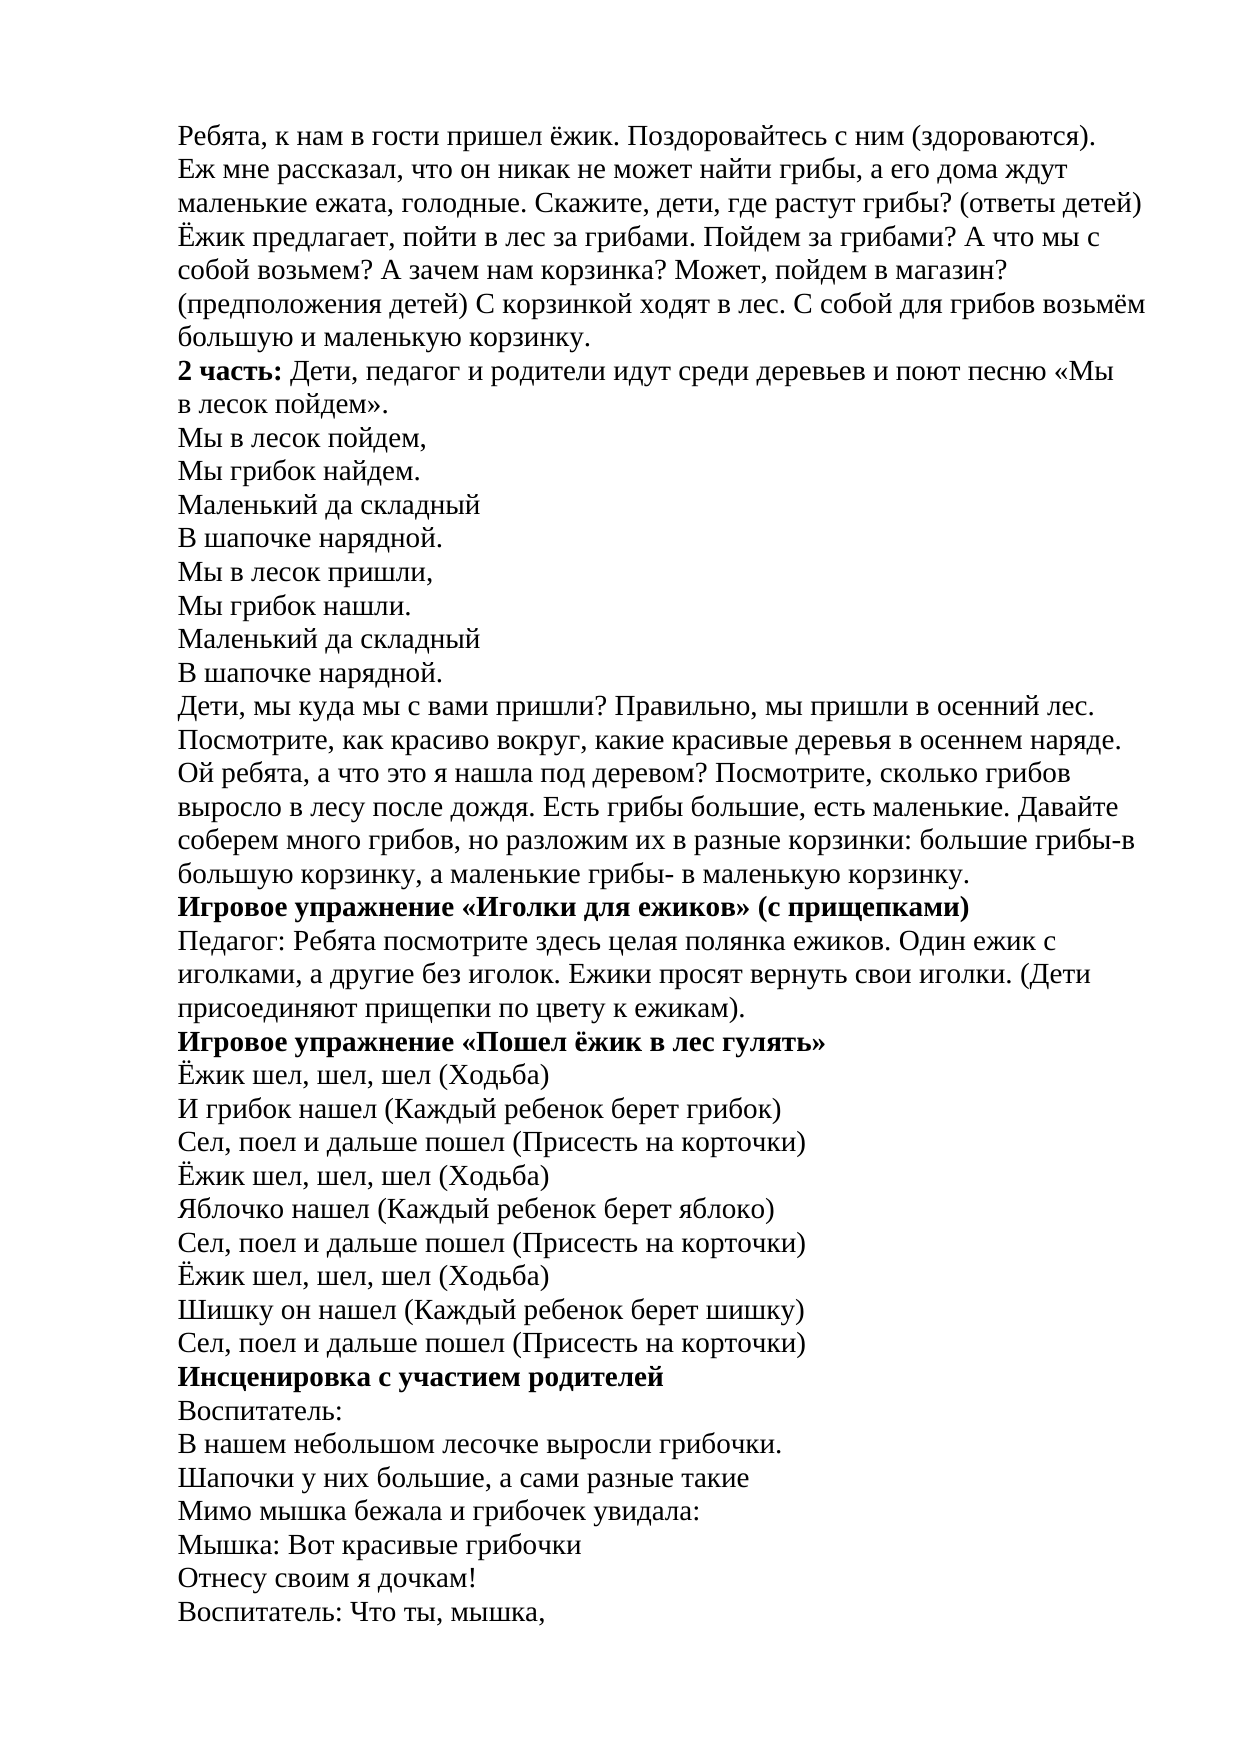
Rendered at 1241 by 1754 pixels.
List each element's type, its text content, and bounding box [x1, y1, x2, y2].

text Сел, поел и дальше пошел (Присесть на корточки) [177, 1326, 1152, 1359]
text В шапочке нарядной. [177, 521, 1152, 554]
text 2 часть: Дети, педагог и родители идут среди деревьев и поют песню «Мы в лесок пойдем». [177, 353, 1152, 420]
text Шапочки у них большие, а сами разные такие [177, 1460, 1152, 1493]
text Игровое упражнение «Пошел ёжик в лес гулять» [177, 1024, 1152, 1057]
text Дети, мы куда мы с вами пришли? Правильно, мы пришли в осенний лес. Посмотрите, как красиво вокруг, какие красивые деревья в осеннем наряде. Ой ребята, а что это я нашла под деревом? Посмотрите, сколько грибов выросло в лесу после дождя. Есть грибы большие, есть маленькие. Давайте соберем много грибов, но разложим их в разные корзинки: большие грибы-в большую корзинку, а маленькие грибы- в маленькую корзинку. [177, 688, 1152, 889]
text Мы в лесок пойдем, [177, 420, 1152, 453]
text Мимо мышка бежала и грибочек увидала: [177, 1493, 1152, 1527]
text Яблочко нашел (Каждый ребенок берет яблоко) [177, 1191, 1152, 1225]
text Мы грибок найдем. [177, 453, 1152, 487]
text Ёжик шел, шел, шел (Ходьба) [177, 1057, 1152, 1091]
text В нашем небольшом лесочке выросли грибочки. [177, 1426, 1152, 1460]
text И грибок нашел (Каждый ребенок берет грибок) [177, 1091, 1152, 1124]
text Маленький да складный [177, 621, 1152, 655]
text Воспитатель: Что ты, мышка, [177, 1594, 1152, 1627]
text Игровое упражнение «Иголки для ежиков» (с прищепками) [177, 889, 1152, 923]
text Мы грибок нашли. [177, 588, 1152, 621]
text Мышка: Вот красивые грибочки [177, 1527, 1152, 1560]
text Шишку он нашел (Каждый ребенок берет шишку) [177, 1292, 1152, 1326]
text Ёжик шел, шел, шел (Ходьба) [177, 1258, 1152, 1292]
text Ёжик шел, шел, шел (Ходьба) [177, 1158, 1152, 1191]
text В шапочке нарядной. [177, 655, 1152, 688]
text Маленький да складный [177, 487, 1152, 521]
text Сел, поел и дальше пошел (Присесть на корточки) [177, 1124, 1152, 1158]
text Ребята, к нам в гости пришел ёжик. Поздоровайтесь с ним (здороваются). [177, 118, 1152, 152]
text Воспитатель: [177, 1393, 1152, 1426]
text Мы в лесок пришли, [177, 554, 1152, 588]
text Отнесу своим я дочкам! [177, 1560, 1152, 1594]
text Сел, поел и дальше пошел (Присесть на корточки) [177, 1225, 1152, 1258]
text Инсценировка с участием родителей [177, 1359, 1152, 1393]
text Еж мне рассказал, что он никак не может найти грибы, а его дома ждут маленькие ежата, голодные. Скажите, дети, где растут грибы? (ответы детей) Ёжик предлагает, пойти в лес за грибами. Пойдем за грибами? А что мы с собой возьмем? А зачем нам корзинка? Может, пойдем в магазин? (предположения детей) С корзинкой ходят в лес. С собой для грибов возьмём большую и маленькую корзинку. [177, 152, 1152, 353]
text Педагог: Ребята посмотрите здесь целая полянка ежиков. Один ежик с иголками, а другие без иголок. Ежики просят вернуть свои иголки. (Дети присоединяют прищепки по цвету к ежикам). [177, 923, 1152, 1024]
